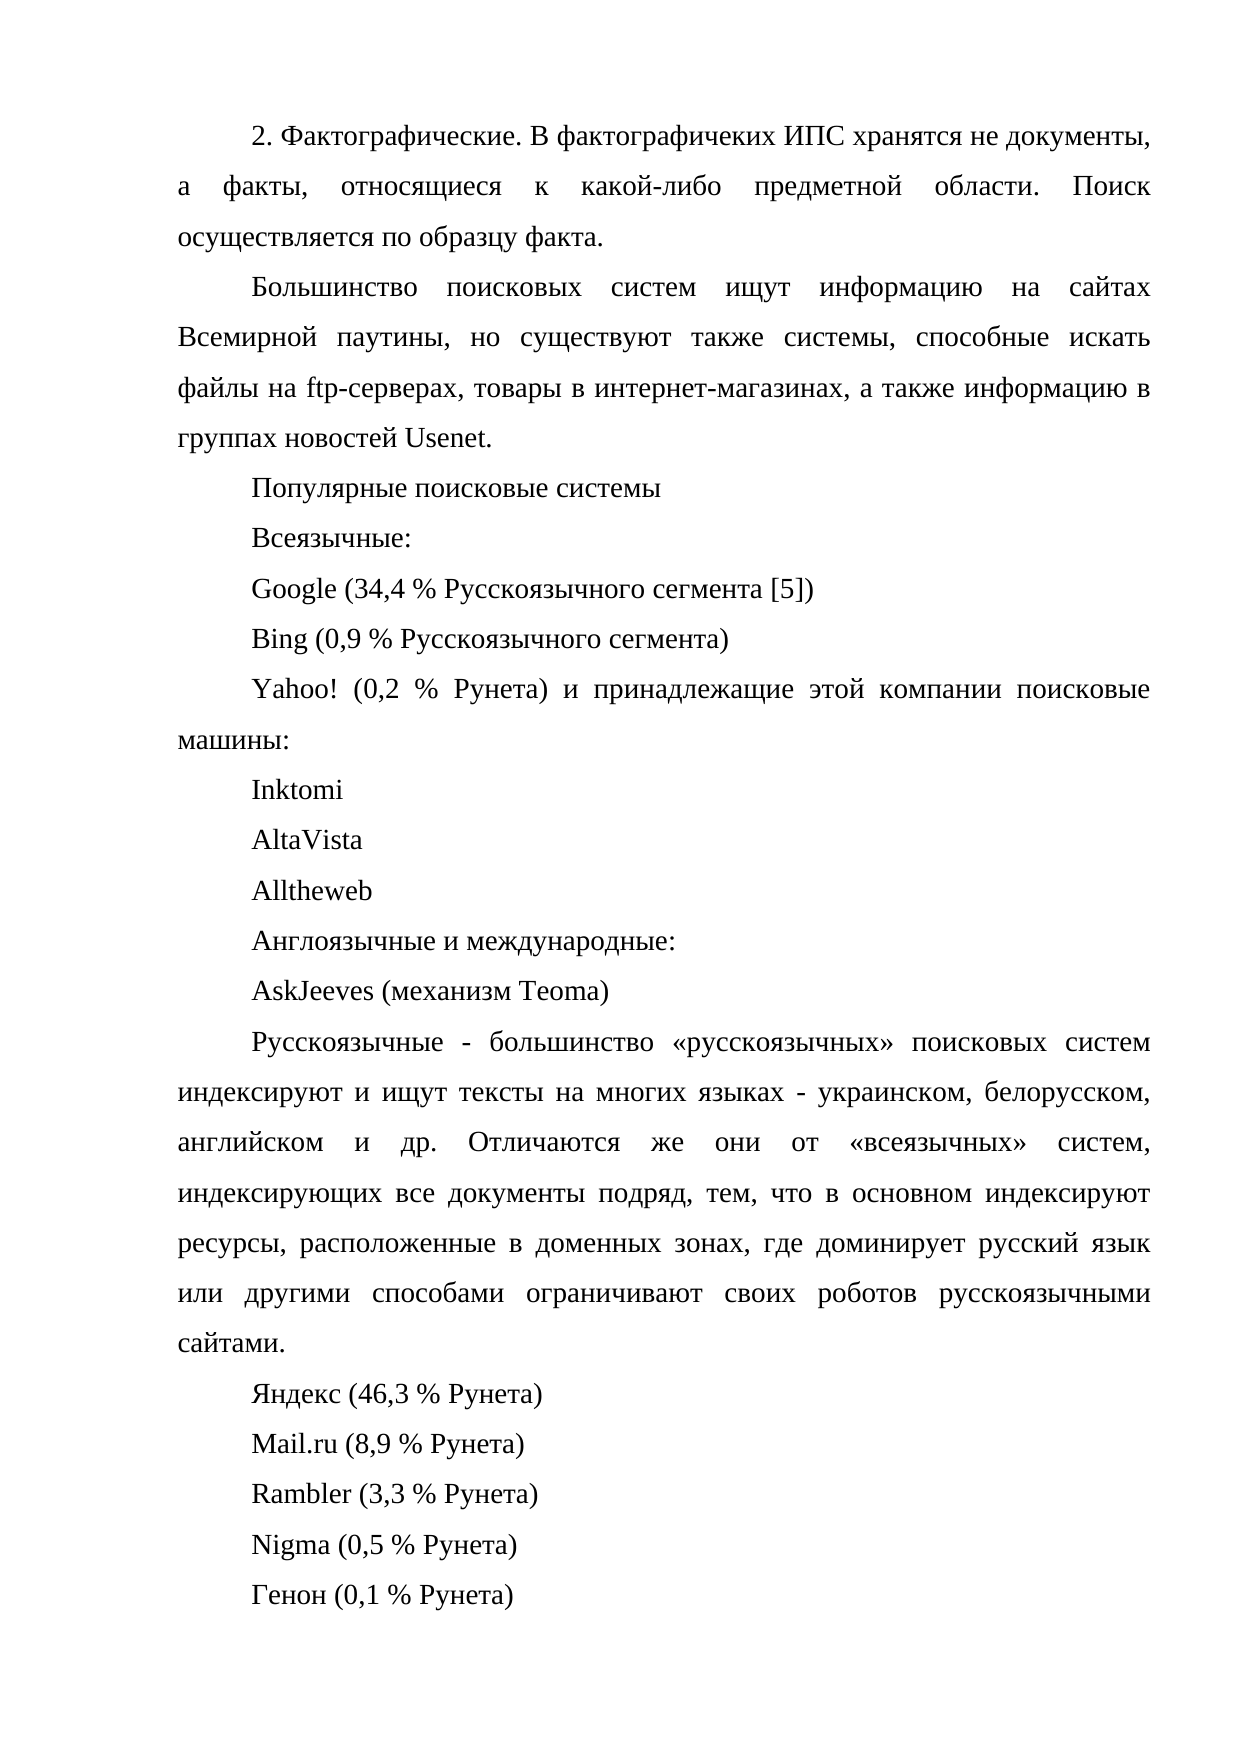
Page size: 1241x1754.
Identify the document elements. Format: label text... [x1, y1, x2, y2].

text Yahoo! (0,2 % Рунета) и принадлежащие этой компании поисковые машины: [177, 672, 1152, 755]
text Большинство поисковых систем ищут информацию на сайтах Всемирной паутины, но существуют также системы, способные искать файлы на ftp-серверах, товары в интернет-магазинах, а также информацию в группах новостей Usenet. [177, 269, 1152, 453]
text Русскоязычные - большинство «русскоязычных» поисковых систем индексируют и ищут тексты на многих языках - украинском, белорусском, английском и др. Отличаются же они от «всеязычных» систем, индексирующих все документы подряд, тем, что в основном индексируют ресурсы, расположенные в доменных зонах, где доминирует русский язык или другими способами ограничивают своих роботов русскоязычными сайтами. [177, 1024, 1152, 1359]
text Rambler (3,3 % Рунета) [177, 1477, 1152, 1510]
text Inktomi [177, 772, 1152, 806]
text AltaVista [177, 822, 1152, 856]
text Nigma (0,5 % Рунета) [177, 1527, 1152, 1560]
text Яндекс (46,3 % Рунета) [177, 1376, 1152, 1409]
text Google (34,4 % Русскоязычного сегмента [5]) [177, 571, 1152, 604]
text AskJeeves (механизм Teoma) [177, 973, 1152, 1007]
text 2. Фактографические. В фактографичеких ИПС хранятся не документы, а факты, относящиеся к какой-либо предметной области. Поиск осуществляется по образцу факта. [177, 118, 1152, 252]
text Alltheweb [177, 873, 1152, 906]
text Англоязычные и международные: [177, 923, 1152, 957]
text Bing (0,9 % Русскоязычного сегмента) [177, 621, 1152, 655]
text Популярные поисковые системы [177, 470, 1152, 504]
text Генон (0,1 % Рунета) [177, 1577, 1152, 1611]
text Всеязычные: [177, 521, 1152, 554]
text Mail.ru (8,9 % Рунета) [177, 1426, 1152, 1460]
